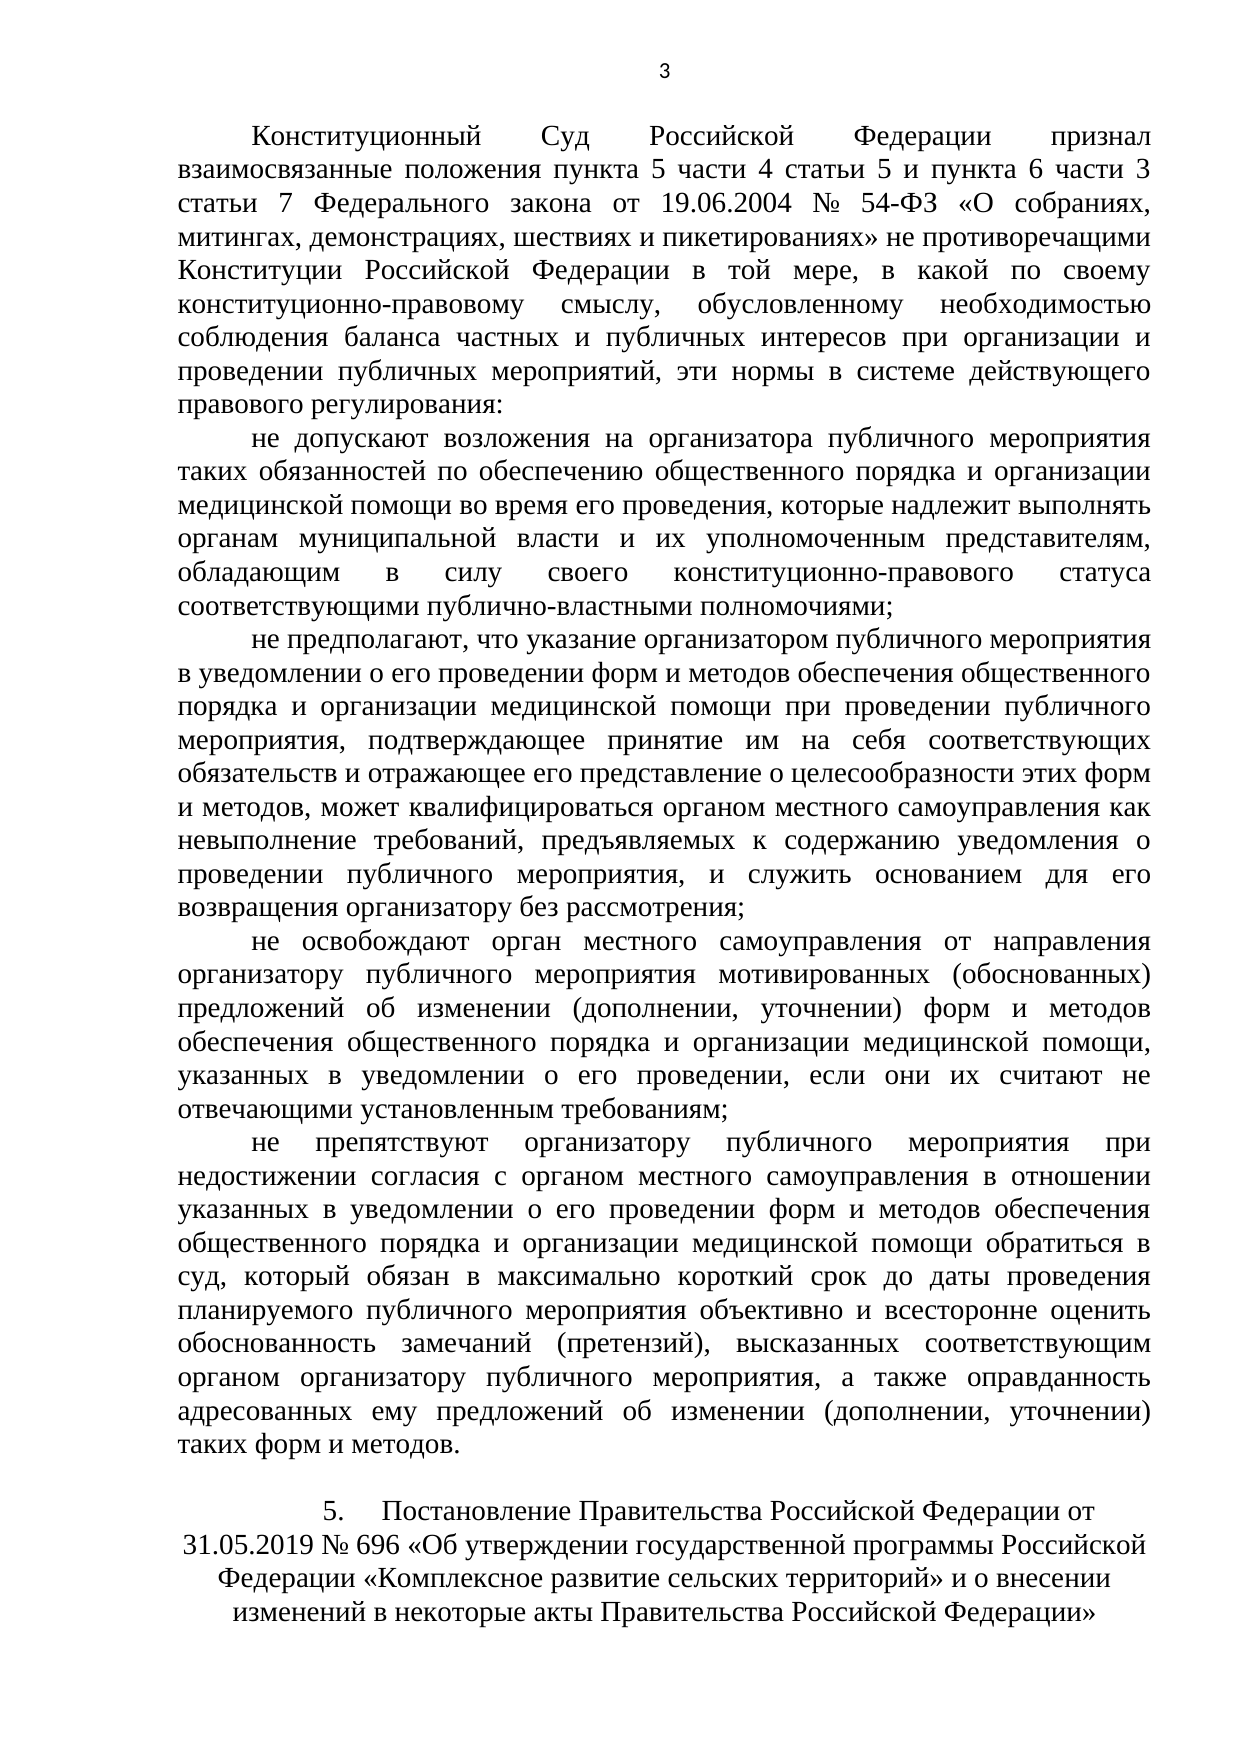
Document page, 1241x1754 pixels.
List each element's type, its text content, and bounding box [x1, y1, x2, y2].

text не препятствуют организатору публичного мероприятия при недостижении согласия с органом местного самоуправления в отношении указанных в уведомлении о его проведении форм и методов обеспечения общественного порядка и организации медицинской помощи обратиться в суд, который обязан в максимально короткий срок до даты проведения планируемого публичного мероприятия объективно и всесторонне оценить обоснованность замечаний (претензий), высказанных соответствующим органом организатору публичного мероприятия, а также оправданность адресованных ему предложений об изменении (дополнении, уточнении) таких форм и методов. [177, 1124, 1152, 1460]
text не освобождают орган местного самоуправления от направления организатору публичного мероприятия мотивированных (обоснованных) предложений об изменении (дополнении, уточнении) форм и методов обеспечения общественного порядка и организации медицинской помощи, указанных в уведомлении о его проведении, если они их считают не отвечающими установленным требованиям; [177, 923, 1152, 1124]
text Конституционный Суд Российской Федерации признал взаимосвязанные положения пункта 5 части 4 статьи 5 и пункта 6 части 3 статьи 7 Федерального закона от 19.06.2004 № 54-ФЗ «О собраниях, митингах, демонстрациях, шествиях и пикетированиях» не противоречащими Конституции Российской Федерации в той мере, в какой по своему конституционно-правовому смыслу, обусловленному необходимостью соблюдения баланса частных и публичных интересов при организации и проведении публичных мероприятий, эти нормы в системе действующего правового регулирования: [177, 118, 1152, 420]
text не допускают возложения на организатора публичного мероприятия таких обязанностей по обеспечению общественного порядка и организации медицинской помощи во время его проведения, которые надлежит выполнять органам муниципальной власти и их уполномоченным представителям, обладающим в силу своего конституционно-правового статуса соответствующими публично-властными полномочиями; [177, 420, 1152, 621]
text не предполагают, что указание организатором публичного мероприятия в уведомлении о его проведении форм и методов обеспечения общественного порядка и организации медицинской помощи при проведении публичного мероприятия, подтверждающее принятие им на себя соответствующих обязательств и отражающее его представление о целесообразности этих форм и методов, может квалифицироваться органом местного самоуправления как невыполнение требований, предъявляемых к содержанию уведомления о проведении публичного мероприятия, и служить основанием для его возвращения организатору без рассмотрения; [177, 621, 1152, 923]
list Постановление Правительства Российской Федерации от 31.05.2019 № 696 «Об утверждении государственной программы Российской Федерации «Комплексное развитие сельских территорий» и о внесении изменений в некоторые акты Правительства Российской Федерации» [177, 1493, 1152, 1627]
